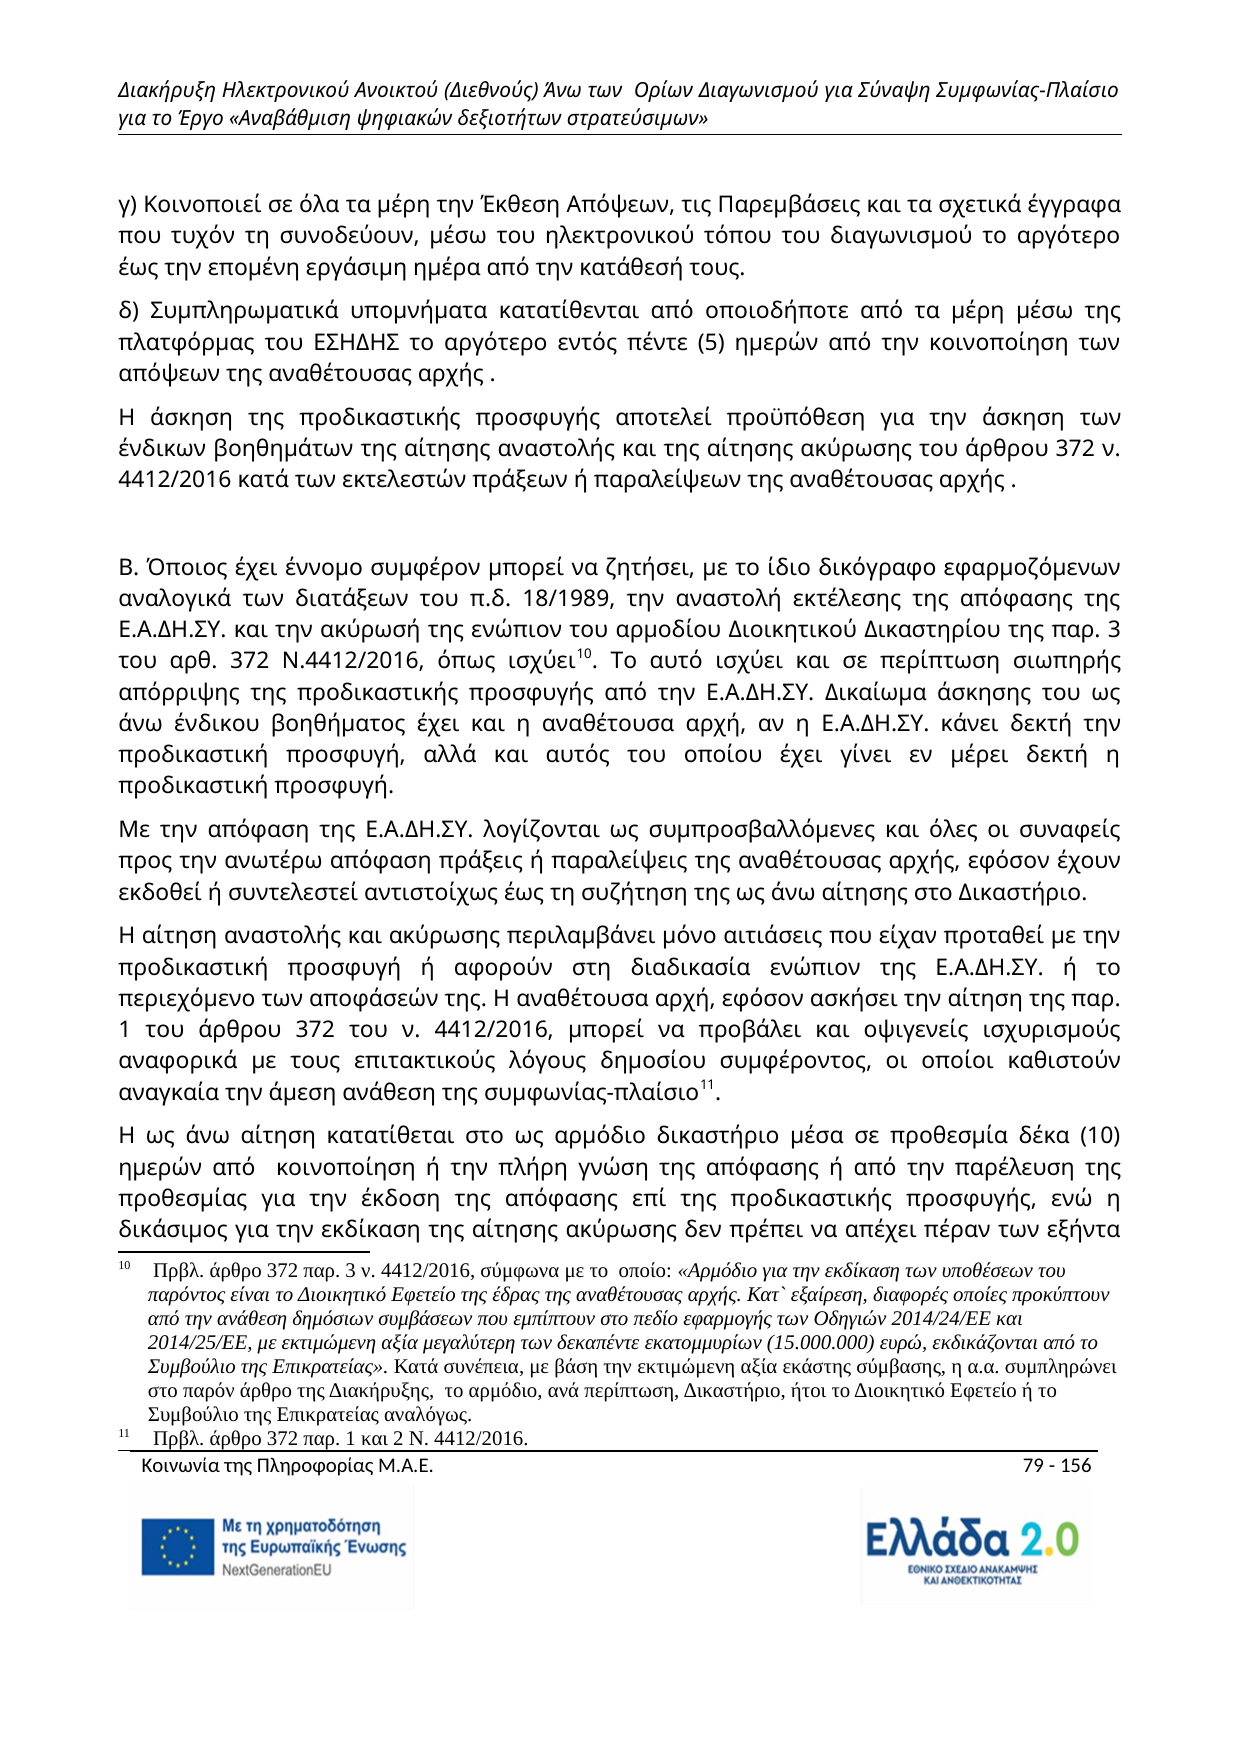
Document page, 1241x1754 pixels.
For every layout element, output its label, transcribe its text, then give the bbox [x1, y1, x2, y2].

text γ) Κοινοποιεί σε όλα τα μέρη την Έκθεση Απόψεων, τις Παρεμβάσεις και τα σχετικά έγγραφα που τυχόν τη συνοδεύουν, μέσω του ηλεκτρονικού τόπου του διαγωνισμού το αργότερο έως την επομένη εργάσιμη ημέρα από την κατάθεσή τους. [118, 188, 1122, 282]
picture [118, 1478, 1092, 1670]
text δ) Συμπληρωματικά υπομνήματα κατατίθενται από οποιοδήποτε από τα μέρη μέσω της πλατφόρμας του ΕΣΗΔΗΣ το αργότερο εντός πέντε (5) ημερών από την κοινοποίηση των απόψεων της αναθέτουσας αρχής . [118, 294, 1122, 388]
text Η αίτηση αναστολής και ακύρωσης περιλαμβάνει μόνο αιτιάσεις που είχαν προταθεί με την προδικαστική προσφυγή ή αφορούν στη διαδικασία ενώπιον της Ε.Α.ΔΗ.ΣΥ. ή το περιεχόμενο των αποφάσεών της. Η αναθέτουσα αρχή, εφόσον ασκήσει την αίτηση της παρ. 1 του άρθρου 372 του ν. 4412/2016, μπορεί να προβάλει και οψιγενείς ισχυρισμούς αναφορικά με τους επιτακτικούς λόγους δημοσίου συμφέροντος, οι οποίοι καθιστούν αναγκαία την άμεση ανάθεση της συμφωνίας-πλαίσιο. [118, 919, 1122, 1107]
text Β. Όποιος έχει έννομο συμφέρον μπορεί να ζητήσει, με το ίδιο δικόγραφο εφαρμοζόμενων αναλογικά των διατάξεων του π.δ. 18/1989, την αναστολή εκτέλεσης της απόφασης της Ε.Α.ΔΗ.ΣΥ. και την ακύρωσή της ενώπιον του αρμοδίου Διοικητικού Δικαστηρίου της παρ. 3 του αρθ. 372 Ν.4412/2016, όπως ισχύει. Το αυτό ισχύει και σε περίπτωση σιωπηρής απόρριψης της προδικαστικής προσφυγής από την Ε.Α.ΔΗ.ΣΥ. Δικαίωμα άσκησης του ως άνω ένδικου βοηθήματος έχει και η αναθέτουσα αρχή, αν η Ε.Α.ΔΗ.ΣΥ. κάνει δεκτή την προδικαστική προσφυγή, αλλά και αυτός του οποίου έχει γίνει εν μέρει δεκτή η προδικαστική προσφυγή. [118, 551, 1122, 801]
text Η άσκηση της προδικαστικής προσφυγής αποτελεί προϋπόθεση για την άσκηση των ένδικων βοηθημάτων της αίτησης αναστολής και της αίτησης ακύρωσης του άρθρου 372 ν. 4412/2016 κατά των εκτελεστών πράξεων ή παραλείψεων της αναθέτουσας αρχής . [118, 401, 1122, 494]
text Με την απόφαση της Ε.Α.ΔΗ.ΣΥ. λογίζονται ως συμπροσβαλλόμενες και όλες οι συναφείς προς την ανωτέρω απόφαση πράξεις ή παραλείψεις της αναθέτουσας αρχής, εφόσον έχουν εκδοθεί ή συντελεστεί αντιστοίχως έως τη συζήτηση της ως άνω αίτησης στο Δικαστήριο. [118, 813, 1122, 907]
